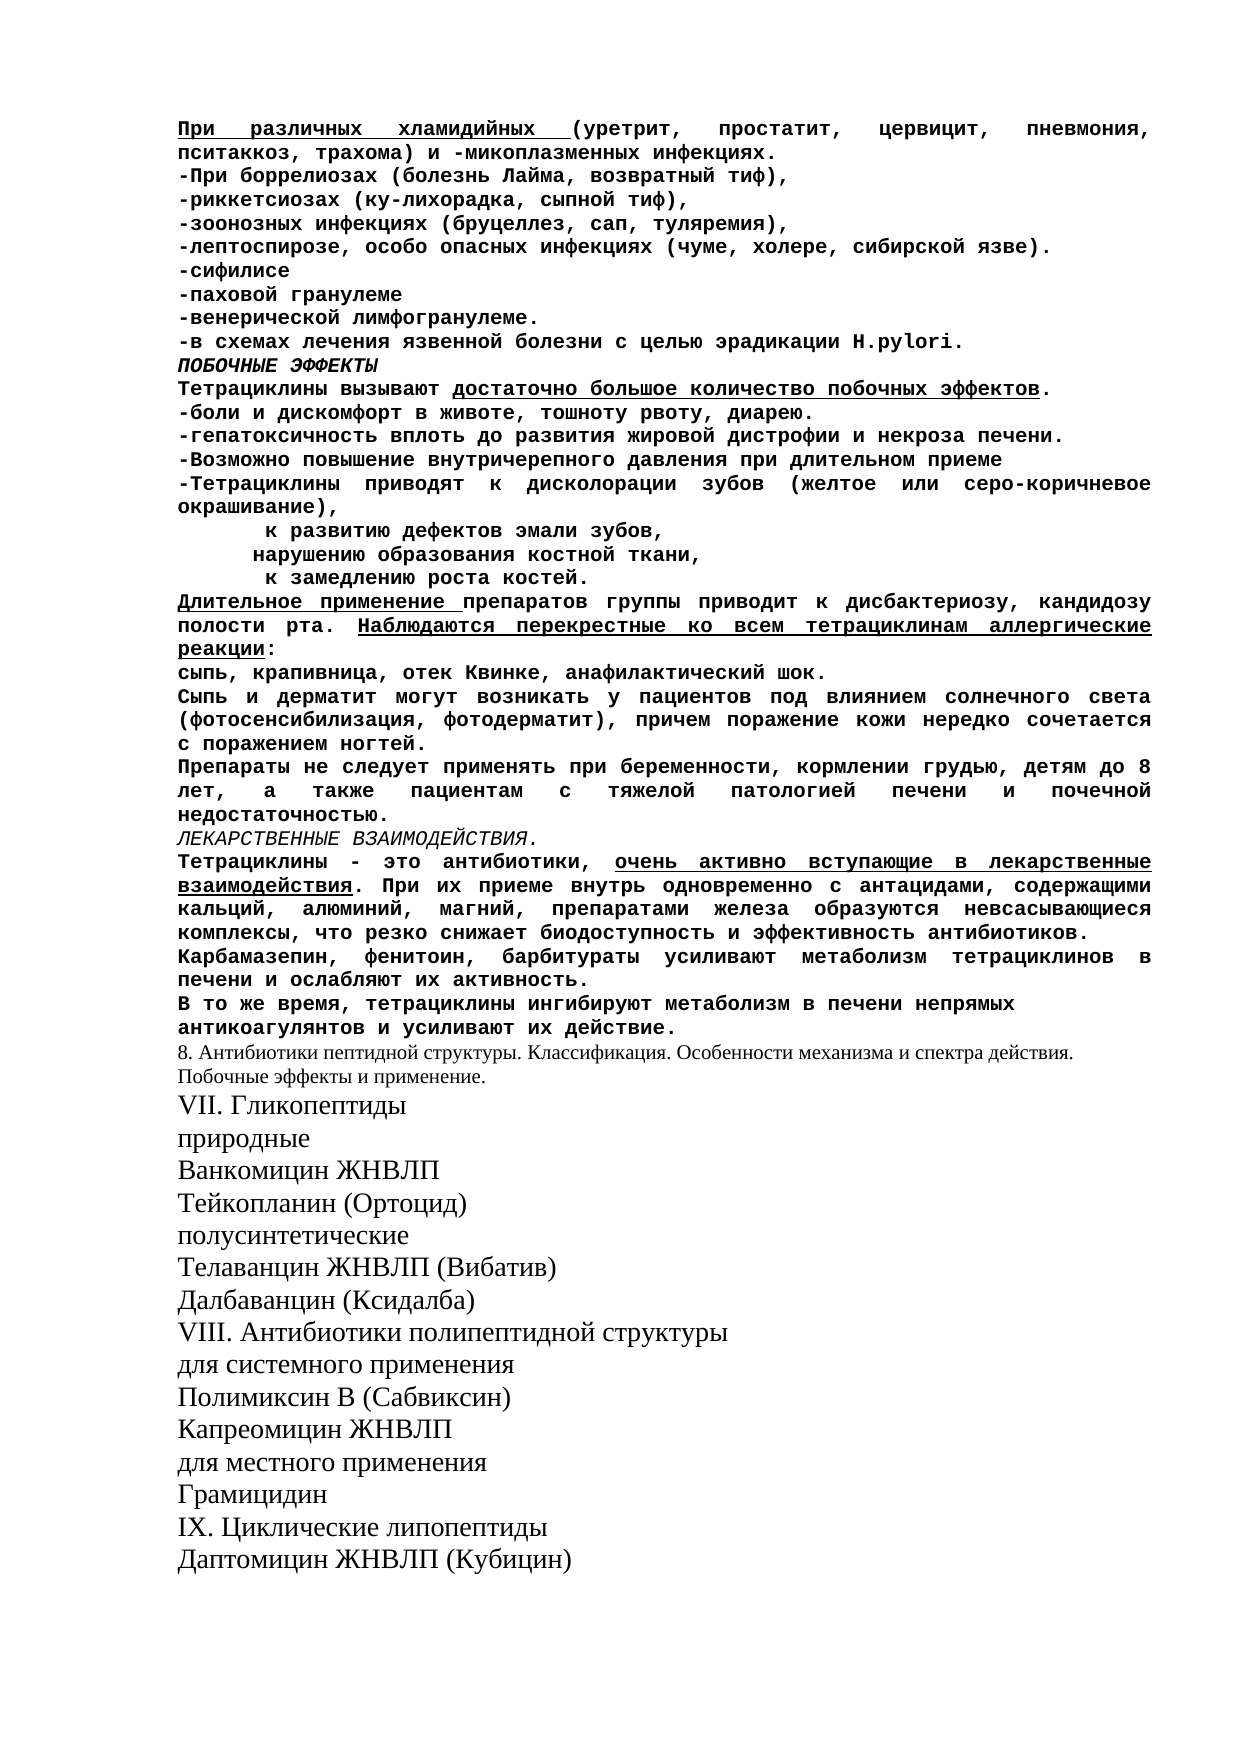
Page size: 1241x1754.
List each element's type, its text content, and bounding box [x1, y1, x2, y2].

text к развитию дефектов эмали зубов, [177, 520, 1152, 544]
text Тетрациклины - это антибиотики, очень активно вступающие в лекарственные взаимодействия. При их приеме внутрь одновременно с антацидами, содержащими кальций, алюминий, магний, препаратами железа образуются невсасывающиеся комплексы, что резко снижает биодоступность и эффективность антибиотиков. [177, 851, 1152, 946]
text Карбамазепин, фенитоин, барбитураты усиливают метаболизм тетрациклинов в печени и ослабляют их активность. [177, 946, 1152, 993]
text IX. Циклические липопептиды [177, 1509, 1152, 1542]
text Грамицидин [177, 1477, 1152, 1509]
text -паховой гранулеме [177, 284, 1152, 307]
text ЛЕКАРСТВЕННЫЕ ВЗАИМОДЕЙСТВИЯ. [177, 827, 1152, 851]
text -зоонозных инфекциях (бруцеллез, сап, туляремия), [177, 213, 1152, 236]
text -в схемах лечения язвенной болезни с целью эрадикации H.pylori. [177, 331, 1152, 354]
text Тетрациклины вызывают достаточно большое количество побочных эффектов. [177, 378, 1152, 402]
text -лептоспирозе, особо опасных инфекциях (чуме, холере, сибирской язве). [177, 236, 1152, 260]
text -риккетсиозах (ку-лихорадка, сыпной тиф), [177, 189, 1152, 213]
text для местного применения [177, 1445, 1152, 1477]
text Далбаванцин (Ксидалба) [177, 1283, 1152, 1315]
text Тейкопланин (Ортоцид) [177, 1186, 1152, 1218]
text -При боррелиозах (болезнь Лайма, возвратный тиф), [177, 165, 1152, 189]
text полусинтетические [177, 1218, 1152, 1250]
text природные [177, 1121, 1152, 1153]
text к замедлению роста костей. [177, 567, 1152, 591]
text сыпь, крапивница, отек Квинке, анафилактический шок. [177, 662, 1152, 686]
text При различных хламидийных (уретрит, простатит, цервицит, пневмония, пситаккоз, трахома) и -микоплазменных инфекциях. [177, 118, 1152, 165]
text -Возможно повышение внутричерепного давления при длительном приеме [177, 449, 1152, 473]
text для системного применения [177, 1348, 1152, 1380]
text Капреомицин ЖНВЛП [177, 1412, 1152, 1445]
text -гепатоксичность вплоть до развития жировой дистрофии и некроза печени. [177, 426, 1152, 449]
text VIII. Антибиотики полипептидной структуры [177, 1315, 1152, 1348]
text Препараты не следует применять при беременности, кормлении грудью, детям до 8 лет, а также пациентам с тяжелой патологией печени и почечной недостаточностью. [177, 757, 1152, 827]
text 8. Антибиотики пептидной структуры. Классификация. Особенности механизма и спектра действия. Побочные эффекты и применение. [177, 1040, 1152, 1088]
text Полимиксин В (Сабвиксин) [177, 1380, 1152, 1412]
text -сифилисе [177, 260, 1152, 284]
text Даптомицин ЖНВЛП (Кубицин) [177, 1542, 1152, 1574]
text Телаванцин ЖНВЛП (Вибатив) [177, 1250, 1152, 1283]
text -венерической лимфогранулеме. [177, 307, 1152, 331]
text VII. Гликопептиды [177, 1088, 1152, 1121]
text -боли и дискомфорт в животе, тошноту рвоту, диарею. [177, 402, 1152, 426]
text Сыпь и дерматит могут возникать у пациентов под влиянием солнечного света (фотосенсибилизация, фотодерматит), причем поражение кожи нередко сочетается с поражением ногтей. [177, 686, 1152, 757]
subtitle ПОБОЧНЫЕ ЭФФЕКТЫ [177, 354, 1152, 378]
text Ванкомицин ЖНВЛП [177, 1153, 1152, 1186]
text В то же время, тетрациклины ингибируют метаболизм в печени непрямых антикоагулянтов и усиливают их действие. [177, 993, 1152, 1040]
text Длительное применение препаратов группы приводит к дисбактериозу, кандидозу полости рта. Наблюдаются перекрестные ко всем тетрациклинам аллергические реакции: [177, 591, 1152, 662]
text нарушению образования костной ткани, [177, 544, 1152, 567]
text -Тетрациклины приводят к дисколорации зубов (желтое или серо-коричневое окрашивание), [177, 473, 1152, 520]
